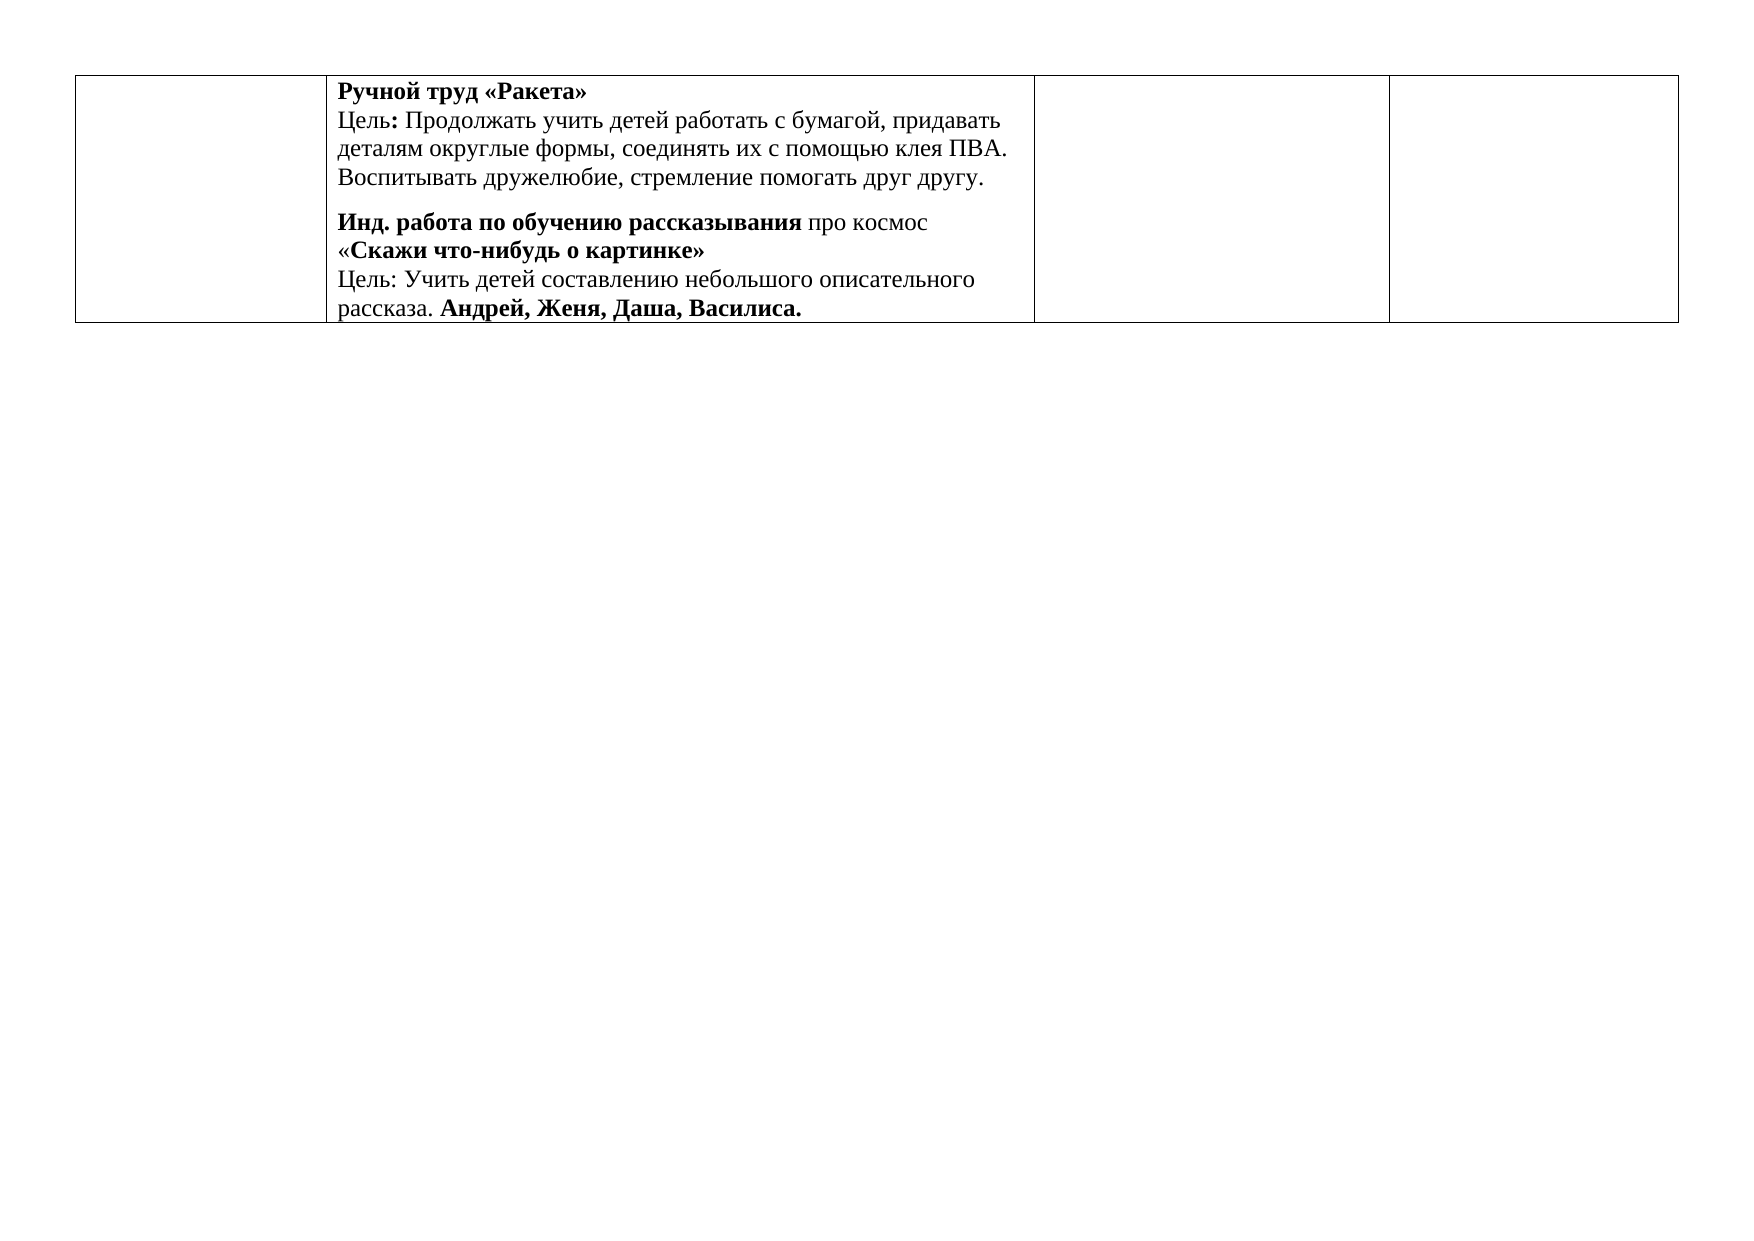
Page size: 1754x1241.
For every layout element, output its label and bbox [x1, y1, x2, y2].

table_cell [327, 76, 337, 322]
table_cell [76, 76, 326, 322]
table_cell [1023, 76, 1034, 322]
